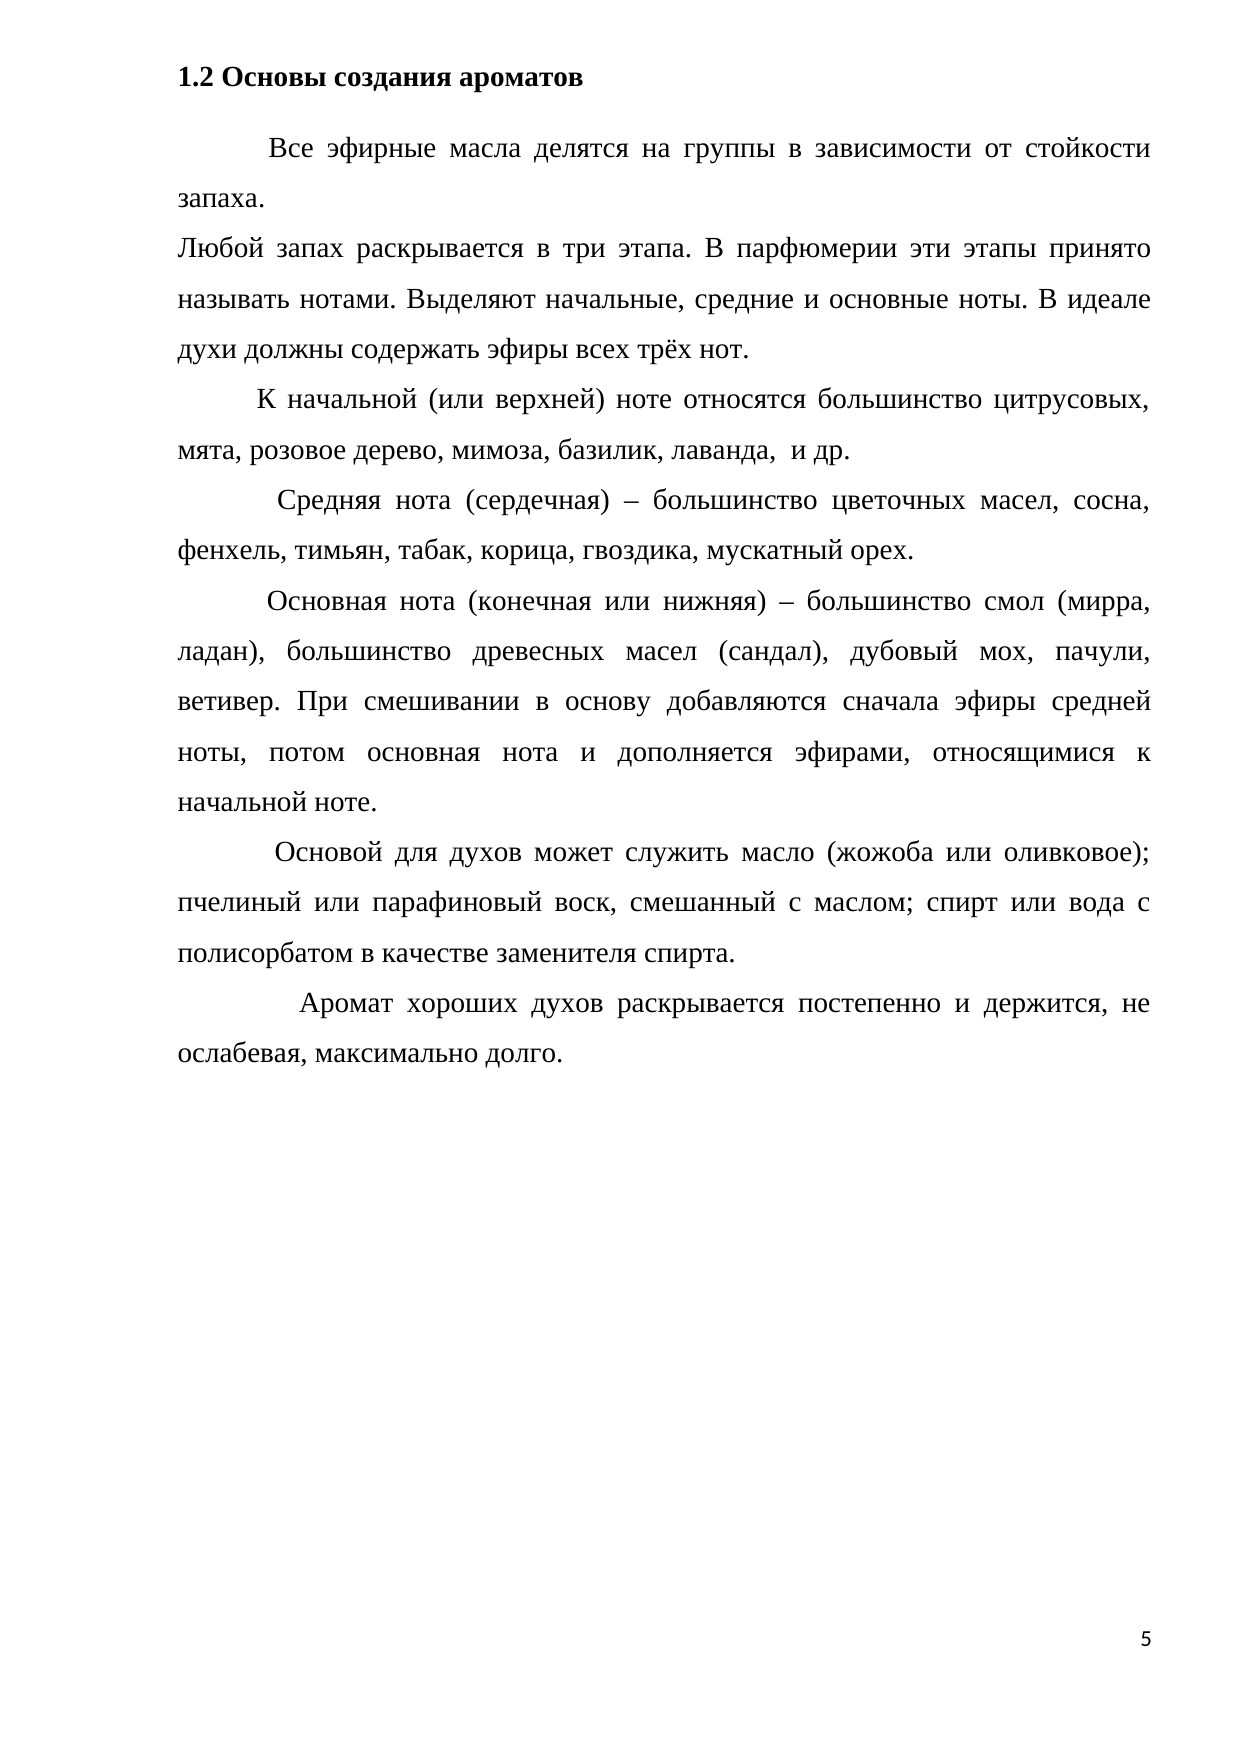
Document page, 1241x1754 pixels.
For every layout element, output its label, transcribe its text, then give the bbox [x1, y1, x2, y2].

subtitle 1.2 Основы создания ароматов [177, 59, 1152, 93]
text К начальной (или верхней) ноте относятся большинство цитрусовых, мята, розовое дерево, мимоза, базилик, лаванда, и др. [177, 381, 1152, 465]
text Любой запах раскрывается в три этапа. В парфюмерии эти этапы принято называть нотами. Выделяют начальные, средние и основные ноты. В идеале духи должны содержать эфиры всех трёх нот. [177, 231, 1152, 365]
text Основная нота (конечная или нижняя) – большинство смол (мирра, ладан), большинство древесных масел (сандал), дубовый мох, пачули, ветивер. При смешивании в основу добавляются сначала эфиры средней ноты, потом основная нота и дополняется эфирами, относящимися к начальной ноте. [177, 583, 1152, 817]
text Аромат хороших духов раскрывается постепенно и держится, не ослабевая, максимально долго. [177, 985, 1152, 1069]
text Основой для духов может служить масло (жожоба или оливковое); пчелиный или парафиновый воск, смешанный с маслом; спирт или вода с полисорбатом в качестве заменителя спирта. [177, 834, 1152, 968]
text Все эфирные масла делятся на группы в зависимости от стойкости запаха. [177, 130, 1152, 214]
text Средняя нота (сердечная) – большинство цветочных масел, сосна, фенхель, тимьян, табак, корица, гвоздика, мускатный орех. [177, 482, 1152, 566]
